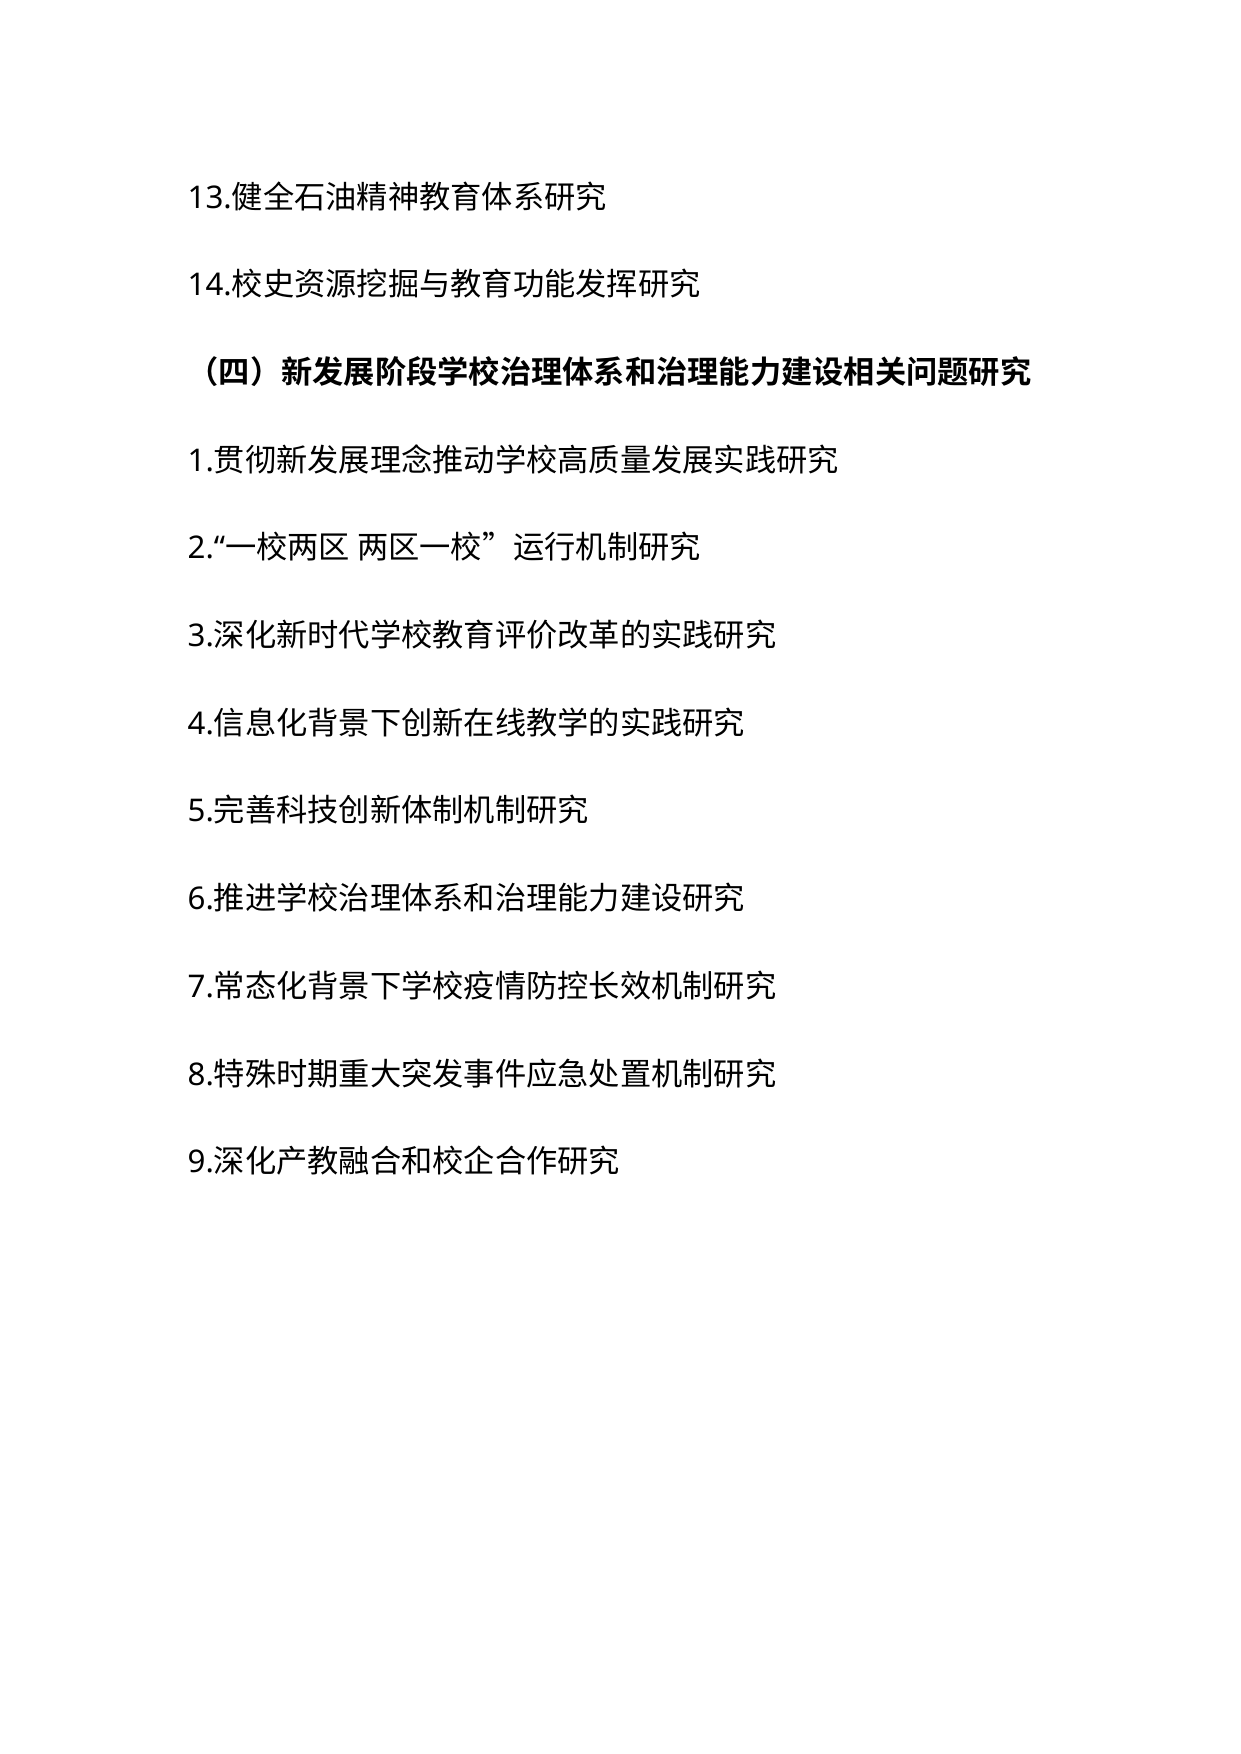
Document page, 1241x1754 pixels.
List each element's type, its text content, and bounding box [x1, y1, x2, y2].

text 5.完善科技创新体制机制研究 [187, 776, 1053, 841]
text 13.健全石油精神教育体系研究 [187, 162, 1053, 227]
text 8.特殊时期重大突发事件应急处置机制研究 [187, 1039, 1053, 1104]
text 14.校史资源挖掘与教育功能发挥研究 [187, 250, 1053, 315]
text 7.常态化背景下学校疫情防控长效机制研究 [187, 951, 1053, 1016]
text 1.贯彻新发展理念推动学校高质量发展实践研究 [187, 425, 1053, 490]
text 9.深化产教融合和校企合作研究 [187, 1127, 1053, 1192]
text （四）新发展阶段学校治理体系和治理能力建设相关问题研究 [187, 337, 1053, 402]
text 6.推进学校治理体系和治理能力建设研究 [187, 863, 1053, 928]
text 2.“一校两区 两区一校”运行机制研究 [187, 513, 1053, 578]
text 4.信息化背景下创新在线教学的实践研究 [187, 688, 1053, 753]
text 3.深化新时代学校教育评价改革的实践研究 [187, 600, 1053, 665]
